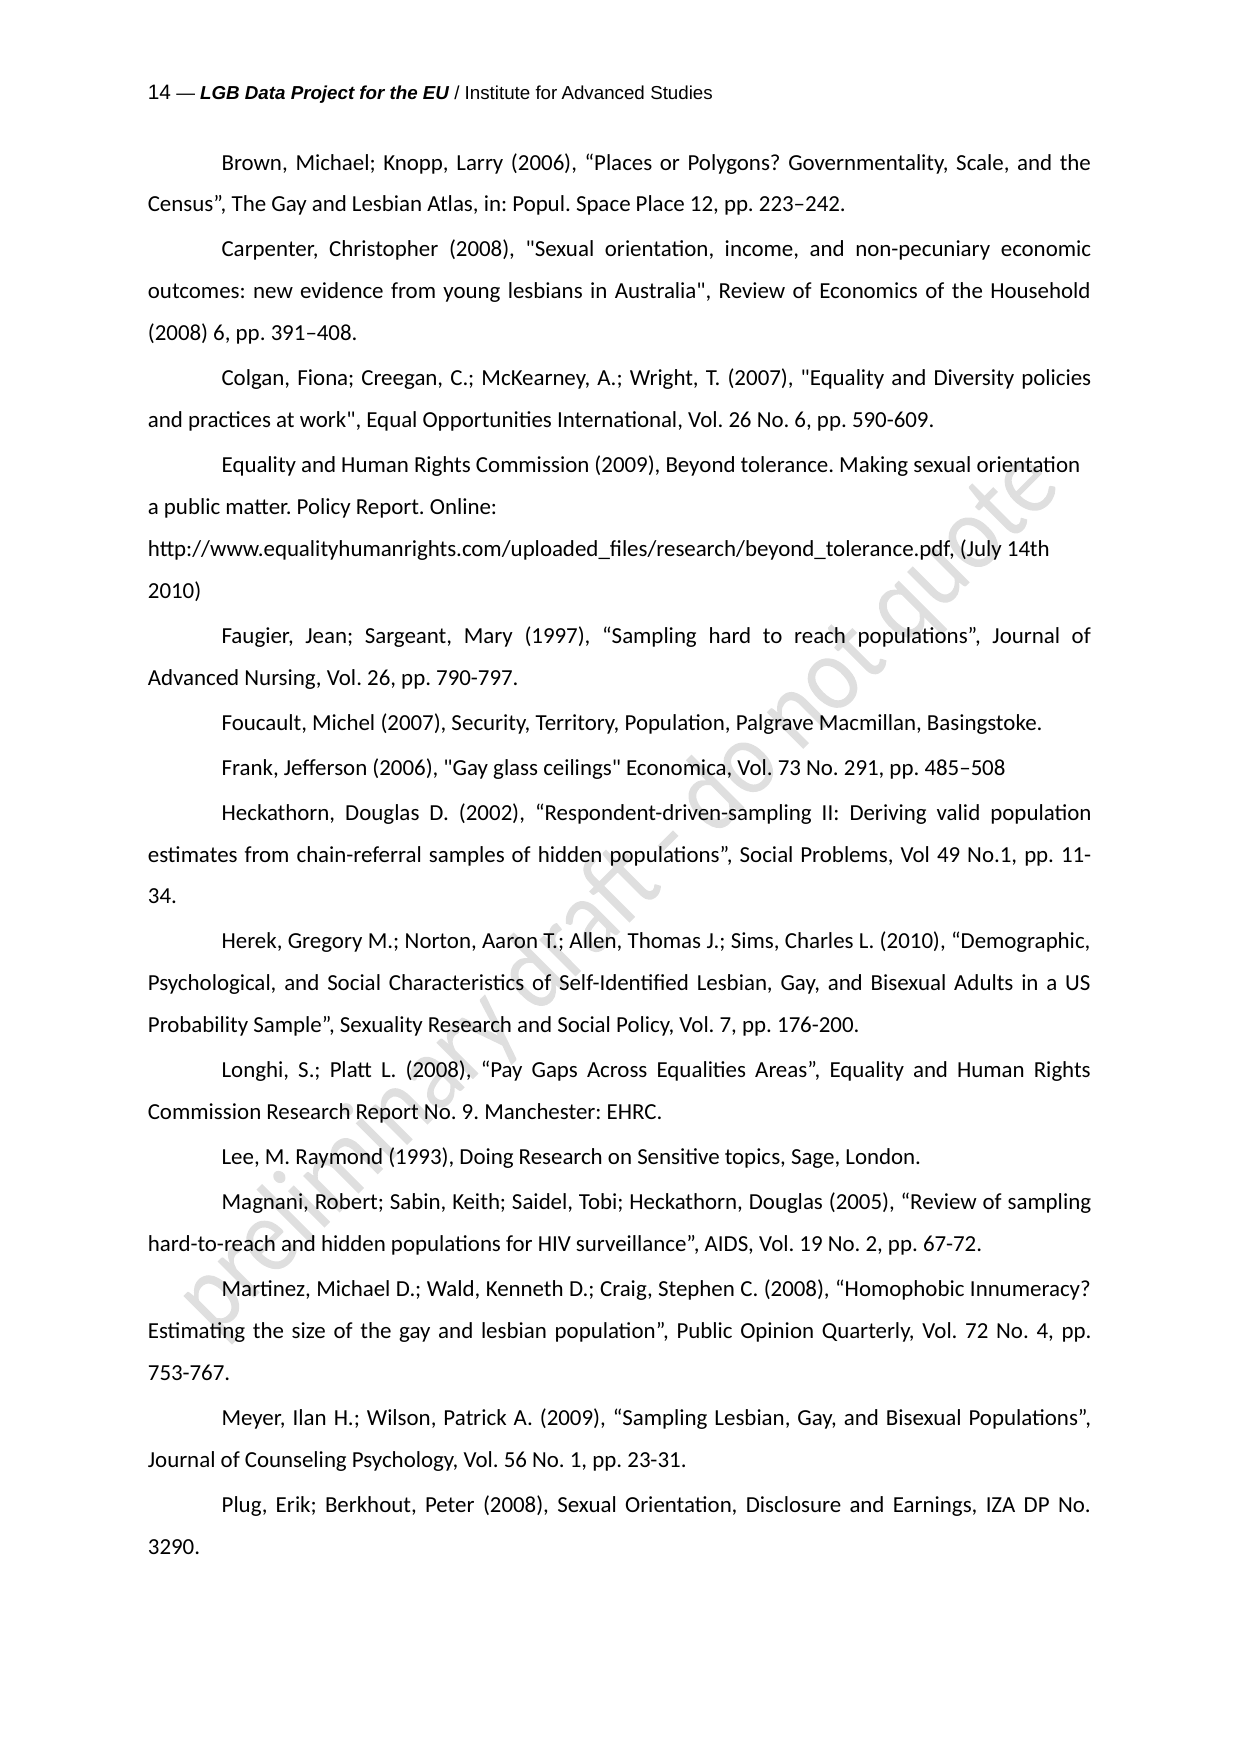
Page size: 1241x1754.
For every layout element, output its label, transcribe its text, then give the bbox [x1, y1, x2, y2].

text Colgan, Fiona; Creegan, C.; McKearney, A.; Wright, T. (2007), "Equality and Diversity policies and practices at work", Equal Opportunities International, Vol. 26 No. 6, pp. 590-609. [148, 363, 1093, 433]
text Longhi, S.; Platt L. (2008), “Pay Gaps Across Equalities Areas”, Equality and Human Rights Commission Research Report No. 9. Manchester: EHRC. [148, 1055, 1093, 1125]
text Plug, Erik; Berkhout, Peter (2008), Sexual Orientation, Disclosure and Earnings, IZA DP No. 3290. [148, 1490, 1093, 1560]
text Faugier, Jean; Sargeant, Mary (1997), “Sampling hard to reach populations”, Journal of Advanced Nursing, Vol. 26, pp. 790-797. [148, 621, 1093, 691]
text Carpenter, Christopher (2008), "Sexual orientation, income, and non-pecuniary economic outcomes: new evidence from young lesbians in Australia", Review of Economics of the Household (2008) 6, pp. 391–408. [148, 234, 1093, 346]
text Heckathorn, Douglas D. (2002), “Respondent-driven-sampling II: Deriving valid population estimates from chain-referral samples of hidden populations”, Social Problems, Vol 49 No.1, pp. 11-34. [148, 798, 1093, 910]
text Meyer, Ilan H.; Wilson, Patrick A. (2009), “Sampling Lesbian, Gay, and Bisexual Populations”, Journal of Counseling Psychology, Vol. 56 No. 1, pp. 23-31. [148, 1403, 1093, 1473]
text Lee, M. Raymond (1993), Doing Research on Sensitive topics, Sage, London. [148, 1142, 1093, 1170]
text Frank, Jefferson (2006), "Gay glass ceilings" Economica, Vol. 73 No. 291, pp. 485–508 [148, 753, 1093, 781]
text Herek, Gregory M.; Norton, Aaron T.; Allen, Thomas J.; Sims, Charles L. (2010), “Demographic, Psychological, and Social Characteristics of Self-Identified Lesbian, Gay, and Bisexual Adults in a US Probability Sample”, Sexuality Research and Social Policy, Vol. 7, pp. 176-200. [148, 927, 1093, 1038]
text Brown, Michael; Knopp, Larry (2006), “Places or Polygons? Governmentality, Scale, and the Census”, The Gay and Lesbian Atlas, in: Popul. Space Place 12, pp. 223–242. [148, 148, 1093, 218]
text Foucault, Michel (2007), Security, Territory, Population, Palgrave Macmillan, Basingstoke. [148, 708, 1093, 736]
text Martinez, Michael D.; Wald, Kenneth D.; Craig, Stephen C. (2008), “Homophobic Innumeracy? Estimating the size of the gay and lesbian population”, Public Opinion Quarterly, Vol. 72 No. 4, pp. 753-767. [148, 1274, 1093, 1386]
text Equality and Human Rights Commission (2009), Beyond tolerance. Making sexual orientation a public matter. Policy Report. Online: http://www.equalityhumanrights.com/uploaded_files/research/beyond_tolerance.pdf, (July 14th 2010) [148, 450, 1093, 604]
text Magnani, Robert; Sabin, Keith; Saidel, Tobi; Heckathorn, Douglas (2005), “Review of sampling hard-to-reach and hidden populations for HIV surveillance”, AIDS, Vol. 19 No. 2, pp. 67-72. [148, 1187, 1093, 1257]
